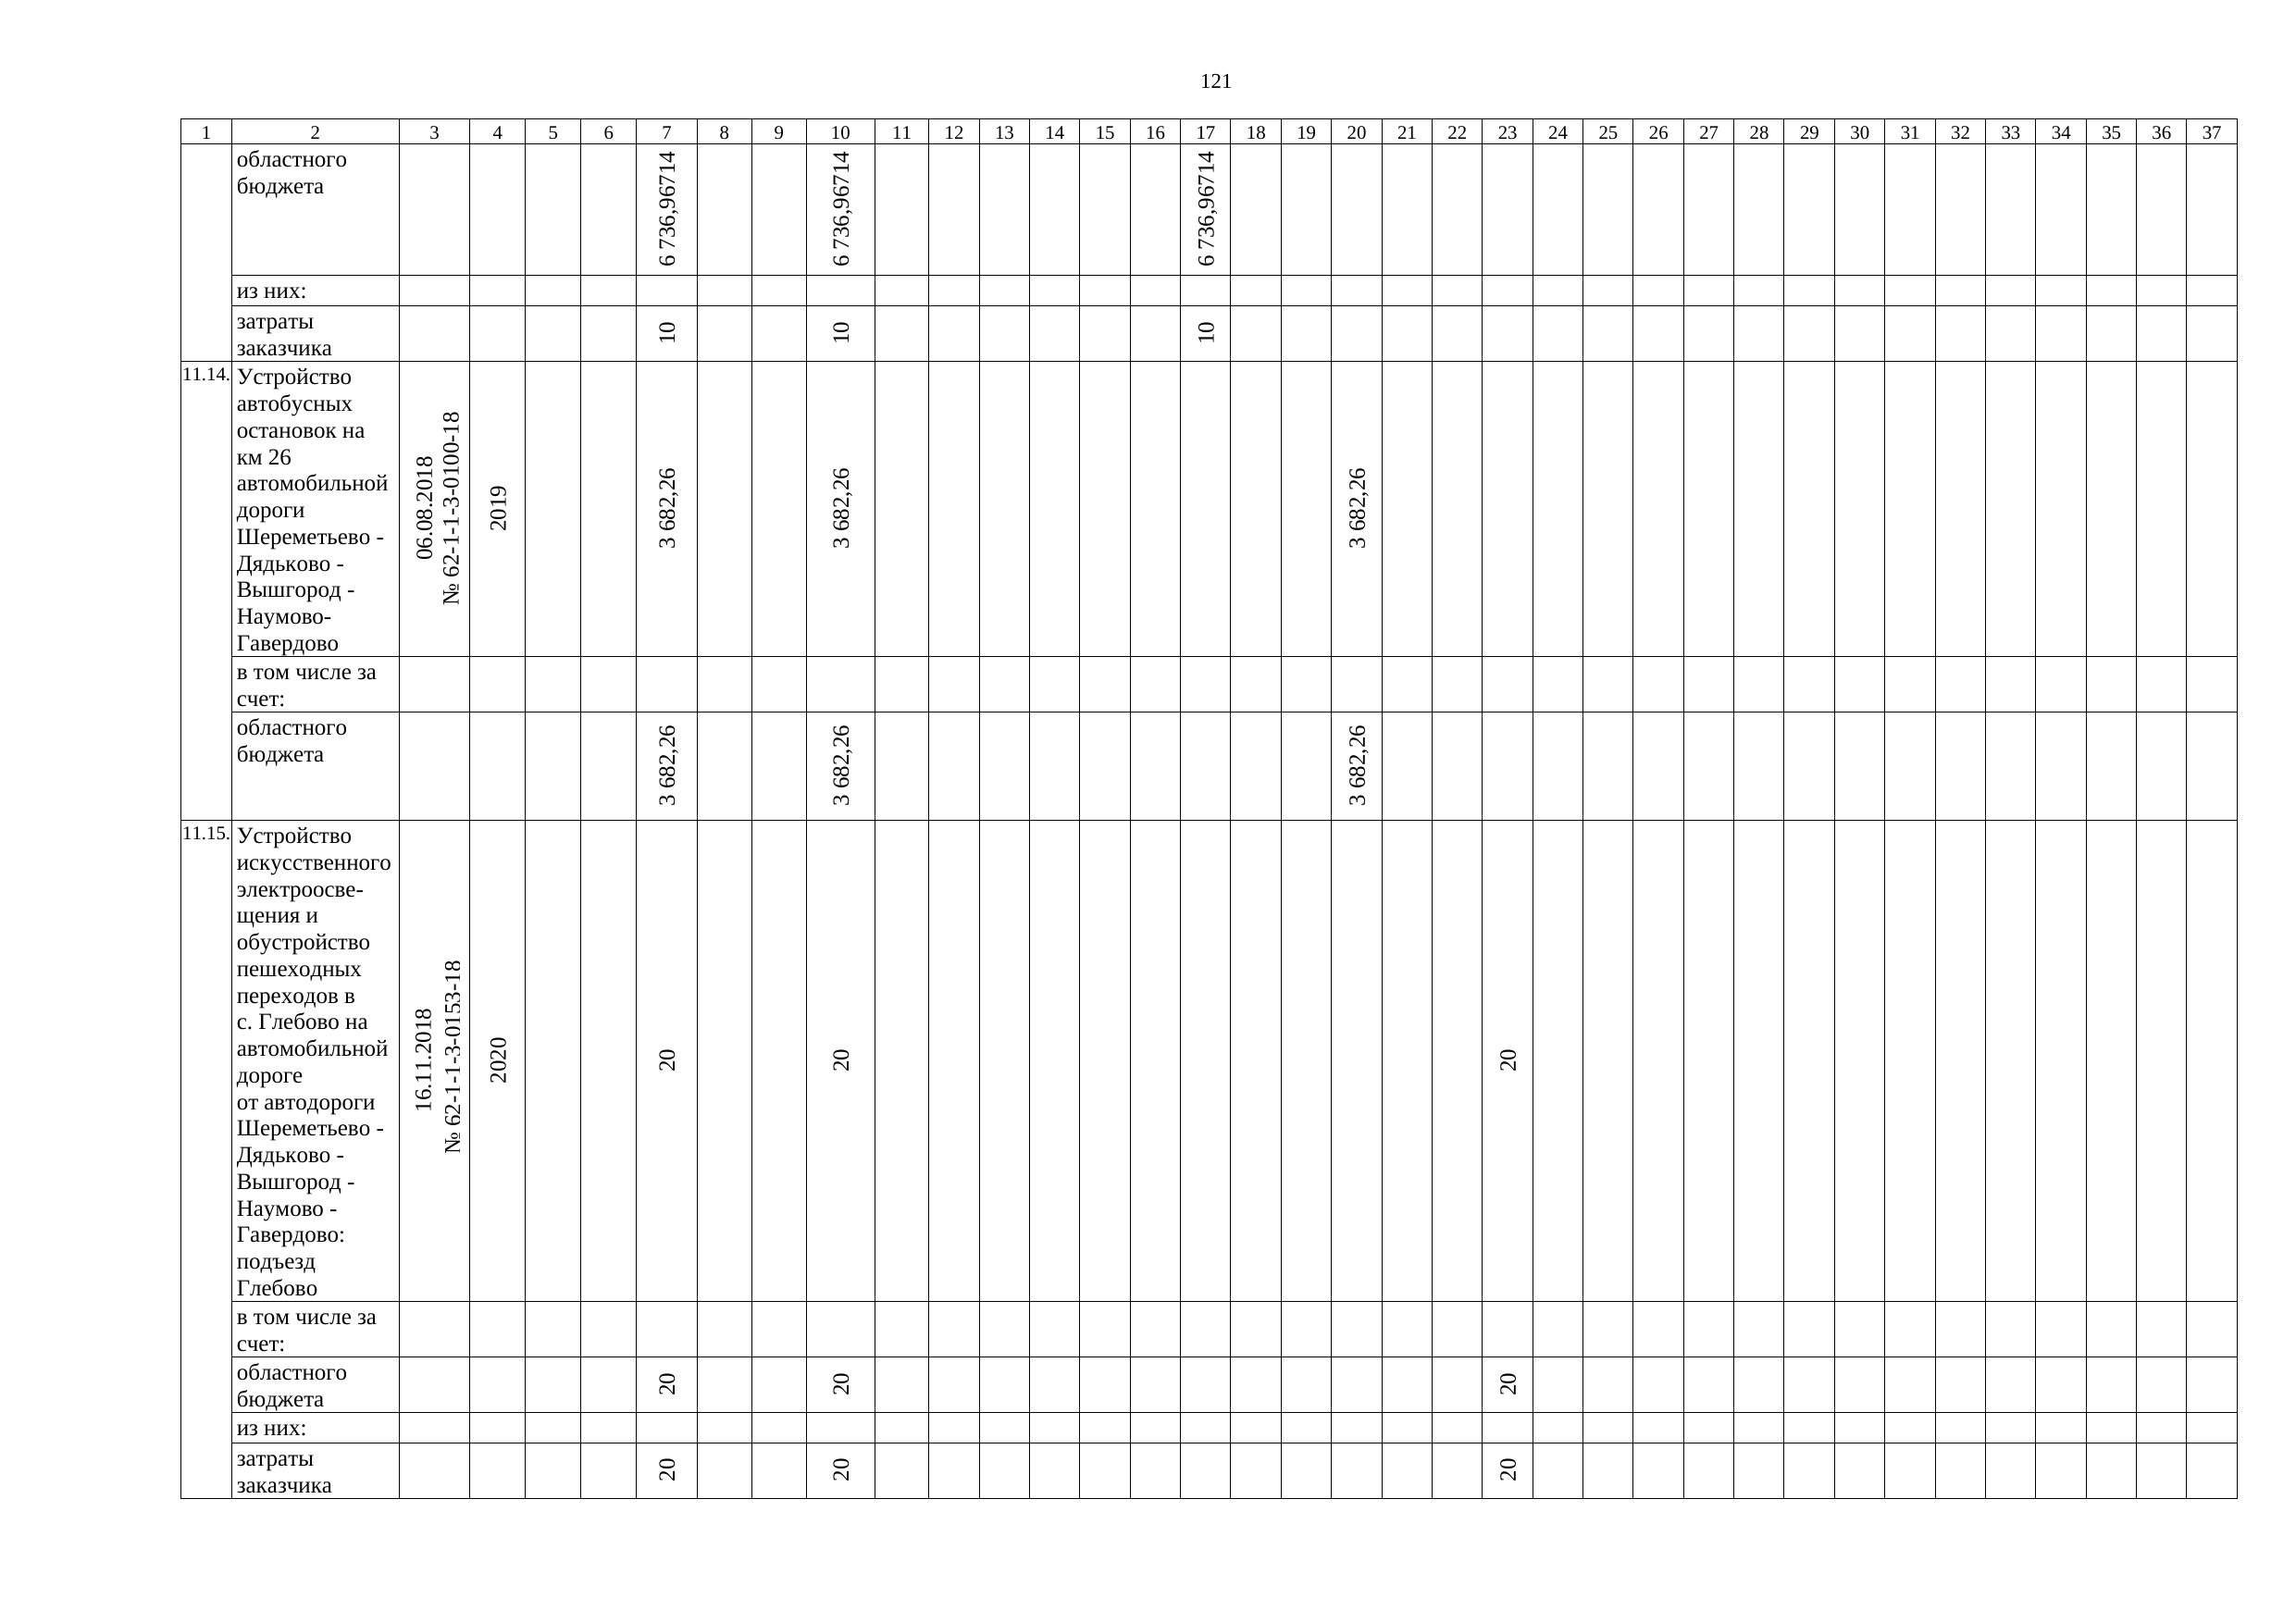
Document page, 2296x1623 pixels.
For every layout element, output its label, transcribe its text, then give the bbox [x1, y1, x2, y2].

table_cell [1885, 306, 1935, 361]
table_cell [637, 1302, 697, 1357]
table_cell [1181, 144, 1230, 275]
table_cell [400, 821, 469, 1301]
table_header 30 [1835, 119, 1884, 143]
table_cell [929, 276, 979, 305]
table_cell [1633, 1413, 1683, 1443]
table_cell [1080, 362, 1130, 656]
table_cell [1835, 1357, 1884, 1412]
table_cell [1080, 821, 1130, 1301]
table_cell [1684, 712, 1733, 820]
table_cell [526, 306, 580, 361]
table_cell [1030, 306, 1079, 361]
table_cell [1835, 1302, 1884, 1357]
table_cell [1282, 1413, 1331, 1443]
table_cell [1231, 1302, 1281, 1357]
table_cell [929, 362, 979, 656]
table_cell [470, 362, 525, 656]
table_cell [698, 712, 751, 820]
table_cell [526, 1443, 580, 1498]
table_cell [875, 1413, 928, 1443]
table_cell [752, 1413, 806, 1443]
table_header 8 [698, 119, 751, 143]
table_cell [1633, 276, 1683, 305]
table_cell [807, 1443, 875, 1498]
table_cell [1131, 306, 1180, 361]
table_header 37 [2187, 119, 2237, 143]
table_header 11 [875, 119, 928, 143]
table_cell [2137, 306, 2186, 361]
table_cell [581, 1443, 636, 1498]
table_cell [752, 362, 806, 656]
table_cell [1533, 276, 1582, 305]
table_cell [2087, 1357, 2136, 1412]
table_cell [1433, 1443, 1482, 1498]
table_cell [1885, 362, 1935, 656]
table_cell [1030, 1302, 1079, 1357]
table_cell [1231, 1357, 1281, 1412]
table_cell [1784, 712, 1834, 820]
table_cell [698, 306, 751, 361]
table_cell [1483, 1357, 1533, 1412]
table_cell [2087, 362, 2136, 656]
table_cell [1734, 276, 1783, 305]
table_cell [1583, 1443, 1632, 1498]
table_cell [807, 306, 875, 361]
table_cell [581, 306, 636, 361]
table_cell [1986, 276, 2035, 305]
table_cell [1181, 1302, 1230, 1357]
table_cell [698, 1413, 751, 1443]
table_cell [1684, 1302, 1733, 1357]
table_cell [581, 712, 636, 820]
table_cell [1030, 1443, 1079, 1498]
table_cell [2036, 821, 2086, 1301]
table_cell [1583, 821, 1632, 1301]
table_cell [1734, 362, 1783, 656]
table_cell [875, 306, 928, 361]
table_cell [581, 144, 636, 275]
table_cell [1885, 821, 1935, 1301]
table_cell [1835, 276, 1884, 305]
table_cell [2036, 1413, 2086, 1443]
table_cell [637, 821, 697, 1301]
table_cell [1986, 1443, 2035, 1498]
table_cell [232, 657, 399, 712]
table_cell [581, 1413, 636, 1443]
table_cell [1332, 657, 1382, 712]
table_header 32 [1936, 119, 1985, 143]
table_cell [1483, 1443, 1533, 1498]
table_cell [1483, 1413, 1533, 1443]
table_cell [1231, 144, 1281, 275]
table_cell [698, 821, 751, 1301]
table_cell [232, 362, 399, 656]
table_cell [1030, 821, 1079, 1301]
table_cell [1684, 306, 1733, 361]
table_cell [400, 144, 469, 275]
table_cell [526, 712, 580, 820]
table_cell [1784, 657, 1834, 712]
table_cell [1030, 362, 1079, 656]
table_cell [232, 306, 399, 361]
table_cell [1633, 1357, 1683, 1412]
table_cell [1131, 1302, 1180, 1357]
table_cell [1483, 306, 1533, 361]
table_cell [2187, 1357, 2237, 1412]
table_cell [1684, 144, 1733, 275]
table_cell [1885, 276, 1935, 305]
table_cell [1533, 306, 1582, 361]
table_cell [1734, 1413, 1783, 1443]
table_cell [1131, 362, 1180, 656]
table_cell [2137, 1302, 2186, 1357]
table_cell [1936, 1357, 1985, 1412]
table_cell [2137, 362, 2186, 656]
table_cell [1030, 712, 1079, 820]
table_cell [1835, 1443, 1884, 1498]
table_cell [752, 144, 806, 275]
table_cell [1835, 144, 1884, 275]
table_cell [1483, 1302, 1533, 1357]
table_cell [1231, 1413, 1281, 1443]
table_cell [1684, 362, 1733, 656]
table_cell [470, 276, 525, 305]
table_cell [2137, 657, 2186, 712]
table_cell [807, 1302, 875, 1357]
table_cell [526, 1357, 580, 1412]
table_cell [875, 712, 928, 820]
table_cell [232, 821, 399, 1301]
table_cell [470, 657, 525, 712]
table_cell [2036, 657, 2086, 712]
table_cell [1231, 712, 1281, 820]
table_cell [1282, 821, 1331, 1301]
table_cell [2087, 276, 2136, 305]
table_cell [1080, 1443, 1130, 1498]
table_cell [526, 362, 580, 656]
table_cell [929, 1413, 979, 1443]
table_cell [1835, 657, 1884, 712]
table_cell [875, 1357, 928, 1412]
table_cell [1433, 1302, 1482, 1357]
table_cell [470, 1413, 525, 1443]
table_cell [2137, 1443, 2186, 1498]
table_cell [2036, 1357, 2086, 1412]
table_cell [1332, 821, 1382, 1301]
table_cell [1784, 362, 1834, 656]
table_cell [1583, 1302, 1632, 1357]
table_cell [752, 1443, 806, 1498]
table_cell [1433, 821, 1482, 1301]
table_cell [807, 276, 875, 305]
table_header 9 [752, 119, 806, 143]
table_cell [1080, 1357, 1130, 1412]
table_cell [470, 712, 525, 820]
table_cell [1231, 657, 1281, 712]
table_header 28 [1734, 119, 1783, 143]
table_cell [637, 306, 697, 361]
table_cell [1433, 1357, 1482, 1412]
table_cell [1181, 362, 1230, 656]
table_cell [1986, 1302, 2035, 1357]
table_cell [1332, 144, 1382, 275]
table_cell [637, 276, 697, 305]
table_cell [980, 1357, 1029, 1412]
table_header 20 [1332, 119, 1382, 143]
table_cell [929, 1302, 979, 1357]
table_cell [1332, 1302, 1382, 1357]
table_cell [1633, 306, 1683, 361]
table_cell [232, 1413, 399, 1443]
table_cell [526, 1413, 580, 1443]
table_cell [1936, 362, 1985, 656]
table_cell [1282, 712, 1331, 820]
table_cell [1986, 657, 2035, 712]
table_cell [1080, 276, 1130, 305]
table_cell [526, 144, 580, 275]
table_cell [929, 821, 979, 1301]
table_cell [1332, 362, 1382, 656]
table_header 16 [1131, 119, 1180, 143]
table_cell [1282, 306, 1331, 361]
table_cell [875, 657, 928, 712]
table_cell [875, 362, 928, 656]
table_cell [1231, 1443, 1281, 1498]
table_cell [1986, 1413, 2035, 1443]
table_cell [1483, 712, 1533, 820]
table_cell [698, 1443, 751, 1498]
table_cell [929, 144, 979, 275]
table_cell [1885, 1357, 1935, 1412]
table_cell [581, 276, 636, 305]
table_header 35 [2087, 119, 2136, 143]
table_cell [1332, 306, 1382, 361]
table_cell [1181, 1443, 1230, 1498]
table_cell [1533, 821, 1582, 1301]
table_header 18 [1231, 119, 1281, 143]
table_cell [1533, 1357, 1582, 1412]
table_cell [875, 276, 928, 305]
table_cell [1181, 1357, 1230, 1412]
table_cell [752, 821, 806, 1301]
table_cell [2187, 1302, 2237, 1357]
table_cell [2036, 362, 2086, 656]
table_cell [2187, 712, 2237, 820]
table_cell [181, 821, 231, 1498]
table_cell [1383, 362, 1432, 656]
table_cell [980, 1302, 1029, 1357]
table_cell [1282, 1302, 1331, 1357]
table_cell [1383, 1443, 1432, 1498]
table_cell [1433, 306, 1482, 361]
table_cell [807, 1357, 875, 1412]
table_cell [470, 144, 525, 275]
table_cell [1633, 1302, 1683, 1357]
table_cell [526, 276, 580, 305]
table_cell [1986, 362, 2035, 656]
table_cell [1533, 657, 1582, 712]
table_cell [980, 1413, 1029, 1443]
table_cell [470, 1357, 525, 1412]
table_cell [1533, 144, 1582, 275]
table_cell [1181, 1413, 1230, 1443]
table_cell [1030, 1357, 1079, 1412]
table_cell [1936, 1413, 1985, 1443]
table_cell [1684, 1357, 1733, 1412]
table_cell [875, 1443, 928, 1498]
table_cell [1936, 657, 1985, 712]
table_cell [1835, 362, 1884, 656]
table_header 14 [1030, 119, 1079, 143]
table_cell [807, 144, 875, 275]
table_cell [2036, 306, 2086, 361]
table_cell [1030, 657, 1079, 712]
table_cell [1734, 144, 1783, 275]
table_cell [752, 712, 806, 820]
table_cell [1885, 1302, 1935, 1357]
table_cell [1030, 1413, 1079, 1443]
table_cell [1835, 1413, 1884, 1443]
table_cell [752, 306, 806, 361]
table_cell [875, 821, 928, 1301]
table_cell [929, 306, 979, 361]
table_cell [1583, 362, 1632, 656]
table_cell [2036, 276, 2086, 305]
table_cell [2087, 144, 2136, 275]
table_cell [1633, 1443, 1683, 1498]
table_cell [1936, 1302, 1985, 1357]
table_header 25 [1583, 119, 1632, 143]
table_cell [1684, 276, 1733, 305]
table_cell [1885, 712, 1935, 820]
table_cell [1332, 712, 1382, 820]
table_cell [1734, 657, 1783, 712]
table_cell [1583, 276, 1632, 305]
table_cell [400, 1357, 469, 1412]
table_header 29 [1784, 119, 1834, 143]
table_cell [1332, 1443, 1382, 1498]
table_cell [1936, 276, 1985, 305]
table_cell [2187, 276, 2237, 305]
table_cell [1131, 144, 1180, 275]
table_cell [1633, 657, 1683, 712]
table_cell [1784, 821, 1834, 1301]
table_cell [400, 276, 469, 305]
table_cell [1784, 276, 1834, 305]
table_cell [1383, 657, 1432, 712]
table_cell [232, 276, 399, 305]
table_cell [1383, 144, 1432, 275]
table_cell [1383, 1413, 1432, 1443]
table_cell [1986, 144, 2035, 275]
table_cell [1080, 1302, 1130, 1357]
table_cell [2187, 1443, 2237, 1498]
table_header 3 [400, 119, 469, 143]
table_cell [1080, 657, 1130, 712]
table_header 15 [1080, 119, 1130, 143]
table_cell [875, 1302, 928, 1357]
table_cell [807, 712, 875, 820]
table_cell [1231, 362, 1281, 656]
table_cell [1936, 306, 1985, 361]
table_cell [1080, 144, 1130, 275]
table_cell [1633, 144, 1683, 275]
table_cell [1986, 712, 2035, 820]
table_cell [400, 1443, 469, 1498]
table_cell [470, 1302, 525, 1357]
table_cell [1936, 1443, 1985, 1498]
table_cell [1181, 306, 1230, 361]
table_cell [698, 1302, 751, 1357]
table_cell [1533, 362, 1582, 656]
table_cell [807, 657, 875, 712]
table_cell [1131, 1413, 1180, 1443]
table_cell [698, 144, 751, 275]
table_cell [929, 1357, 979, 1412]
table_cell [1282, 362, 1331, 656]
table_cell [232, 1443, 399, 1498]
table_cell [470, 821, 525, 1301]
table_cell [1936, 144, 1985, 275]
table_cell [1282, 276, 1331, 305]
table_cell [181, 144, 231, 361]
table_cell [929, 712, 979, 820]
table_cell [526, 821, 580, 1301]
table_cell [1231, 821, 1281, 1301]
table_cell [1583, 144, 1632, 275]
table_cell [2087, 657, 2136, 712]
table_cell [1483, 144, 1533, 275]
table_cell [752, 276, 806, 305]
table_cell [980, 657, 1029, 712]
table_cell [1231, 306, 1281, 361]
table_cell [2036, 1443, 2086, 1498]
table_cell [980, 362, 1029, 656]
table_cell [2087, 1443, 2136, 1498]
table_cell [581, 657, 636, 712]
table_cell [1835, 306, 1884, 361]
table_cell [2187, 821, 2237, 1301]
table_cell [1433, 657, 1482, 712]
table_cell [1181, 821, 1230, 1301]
table_header 26 [1633, 119, 1683, 143]
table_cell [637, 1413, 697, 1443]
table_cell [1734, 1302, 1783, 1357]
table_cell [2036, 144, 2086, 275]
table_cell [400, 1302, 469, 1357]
table_header 4 [470, 119, 525, 143]
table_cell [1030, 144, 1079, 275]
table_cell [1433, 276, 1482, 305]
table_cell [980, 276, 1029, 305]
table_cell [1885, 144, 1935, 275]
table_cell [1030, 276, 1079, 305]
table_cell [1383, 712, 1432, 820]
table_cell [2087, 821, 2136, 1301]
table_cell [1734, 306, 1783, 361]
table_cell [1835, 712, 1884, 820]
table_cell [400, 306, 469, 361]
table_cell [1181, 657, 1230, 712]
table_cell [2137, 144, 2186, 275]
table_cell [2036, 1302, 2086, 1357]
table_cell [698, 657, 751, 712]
table_header 24 [1533, 119, 1582, 143]
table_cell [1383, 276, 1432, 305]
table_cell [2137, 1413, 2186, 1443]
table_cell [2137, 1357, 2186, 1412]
table_header 5 [526, 119, 580, 143]
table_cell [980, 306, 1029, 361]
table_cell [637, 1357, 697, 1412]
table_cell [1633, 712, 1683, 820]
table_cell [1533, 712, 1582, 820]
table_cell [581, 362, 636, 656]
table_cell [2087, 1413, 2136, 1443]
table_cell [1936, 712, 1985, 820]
table_header 10 [807, 119, 875, 143]
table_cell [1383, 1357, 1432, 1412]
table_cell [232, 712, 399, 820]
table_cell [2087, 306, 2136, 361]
table_header 36 [2137, 119, 2186, 143]
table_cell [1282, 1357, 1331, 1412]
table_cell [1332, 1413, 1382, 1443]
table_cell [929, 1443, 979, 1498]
table_header 27 [1684, 119, 1733, 143]
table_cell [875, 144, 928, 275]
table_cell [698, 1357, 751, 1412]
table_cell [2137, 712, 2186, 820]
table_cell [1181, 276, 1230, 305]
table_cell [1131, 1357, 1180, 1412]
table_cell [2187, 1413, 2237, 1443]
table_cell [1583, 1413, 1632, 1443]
table_header 13 [980, 119, 1029, 143]
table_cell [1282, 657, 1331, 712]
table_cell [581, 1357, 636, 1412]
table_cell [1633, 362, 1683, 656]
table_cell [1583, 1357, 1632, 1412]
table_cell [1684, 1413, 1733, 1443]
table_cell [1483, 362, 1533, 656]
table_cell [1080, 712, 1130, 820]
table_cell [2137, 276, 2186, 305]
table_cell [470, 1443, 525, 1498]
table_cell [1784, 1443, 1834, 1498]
table_header 2 [232, 119, 399, 143]
table_header 23 [1483, 119, 1533, 143]
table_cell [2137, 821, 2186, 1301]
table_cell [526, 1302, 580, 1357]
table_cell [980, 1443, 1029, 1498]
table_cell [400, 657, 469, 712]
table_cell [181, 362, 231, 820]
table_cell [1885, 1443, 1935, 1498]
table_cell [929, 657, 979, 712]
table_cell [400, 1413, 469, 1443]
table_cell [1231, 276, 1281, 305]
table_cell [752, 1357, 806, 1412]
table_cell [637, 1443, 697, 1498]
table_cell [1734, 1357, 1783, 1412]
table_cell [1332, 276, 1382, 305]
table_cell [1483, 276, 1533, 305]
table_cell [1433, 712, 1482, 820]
table_header 33 [1986, 119, 2035, 143]
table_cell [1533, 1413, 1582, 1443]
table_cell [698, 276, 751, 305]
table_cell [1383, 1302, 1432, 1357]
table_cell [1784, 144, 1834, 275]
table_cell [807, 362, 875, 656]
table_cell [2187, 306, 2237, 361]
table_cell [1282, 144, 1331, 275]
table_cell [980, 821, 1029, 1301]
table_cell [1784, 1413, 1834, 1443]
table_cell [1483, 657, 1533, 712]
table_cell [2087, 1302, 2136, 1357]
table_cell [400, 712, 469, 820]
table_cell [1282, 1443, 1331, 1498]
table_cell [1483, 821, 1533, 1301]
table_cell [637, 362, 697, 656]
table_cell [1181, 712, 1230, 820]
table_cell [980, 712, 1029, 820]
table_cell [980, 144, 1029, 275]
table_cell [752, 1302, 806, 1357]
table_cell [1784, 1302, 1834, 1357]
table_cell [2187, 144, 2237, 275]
table_header 22 [1433, 119, 1482, 143]
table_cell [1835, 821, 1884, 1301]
table_header 34 [2036, 119, 2086, 143]
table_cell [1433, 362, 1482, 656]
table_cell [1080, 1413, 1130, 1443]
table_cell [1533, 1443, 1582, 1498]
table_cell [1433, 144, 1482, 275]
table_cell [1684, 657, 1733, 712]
table_header 1 [181, 119, 231, 143]
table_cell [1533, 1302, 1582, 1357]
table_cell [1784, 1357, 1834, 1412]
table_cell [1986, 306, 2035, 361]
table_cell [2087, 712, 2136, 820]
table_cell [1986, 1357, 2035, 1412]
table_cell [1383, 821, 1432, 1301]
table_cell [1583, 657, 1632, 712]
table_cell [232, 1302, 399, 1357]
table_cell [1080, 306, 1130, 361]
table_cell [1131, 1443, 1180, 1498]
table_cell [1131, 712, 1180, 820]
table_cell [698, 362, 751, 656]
table_header 31 [1885, 119, 1935, 143]
table_header 6 [581, 119, 636, 143]
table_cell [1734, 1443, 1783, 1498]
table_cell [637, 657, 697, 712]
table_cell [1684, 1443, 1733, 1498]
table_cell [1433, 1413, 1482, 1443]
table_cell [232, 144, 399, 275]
table_header 12 [929, 119, 979, 143]
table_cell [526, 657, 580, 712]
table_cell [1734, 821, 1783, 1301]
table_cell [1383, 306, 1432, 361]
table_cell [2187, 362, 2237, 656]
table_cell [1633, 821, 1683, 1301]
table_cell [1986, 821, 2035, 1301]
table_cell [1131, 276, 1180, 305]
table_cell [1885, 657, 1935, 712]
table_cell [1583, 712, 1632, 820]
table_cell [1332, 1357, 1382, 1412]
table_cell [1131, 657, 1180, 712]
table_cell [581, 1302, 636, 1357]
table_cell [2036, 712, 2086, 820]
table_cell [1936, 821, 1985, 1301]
table_header 21 [1383, 119, 1432, 143]
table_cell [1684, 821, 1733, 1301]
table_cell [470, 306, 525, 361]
table_header 17 [1181, 119, 1230, 143]
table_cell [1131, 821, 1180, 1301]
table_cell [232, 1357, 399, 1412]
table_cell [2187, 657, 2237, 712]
table_header 7 [637, 119, 697, 143]
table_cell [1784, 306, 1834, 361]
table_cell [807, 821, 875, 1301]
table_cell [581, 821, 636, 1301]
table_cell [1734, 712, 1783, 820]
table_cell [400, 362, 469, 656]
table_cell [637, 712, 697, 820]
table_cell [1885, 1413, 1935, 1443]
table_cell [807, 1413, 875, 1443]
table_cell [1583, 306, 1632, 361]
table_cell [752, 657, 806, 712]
table_header 19 [1282, 119, 1331, 143]
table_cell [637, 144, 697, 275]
